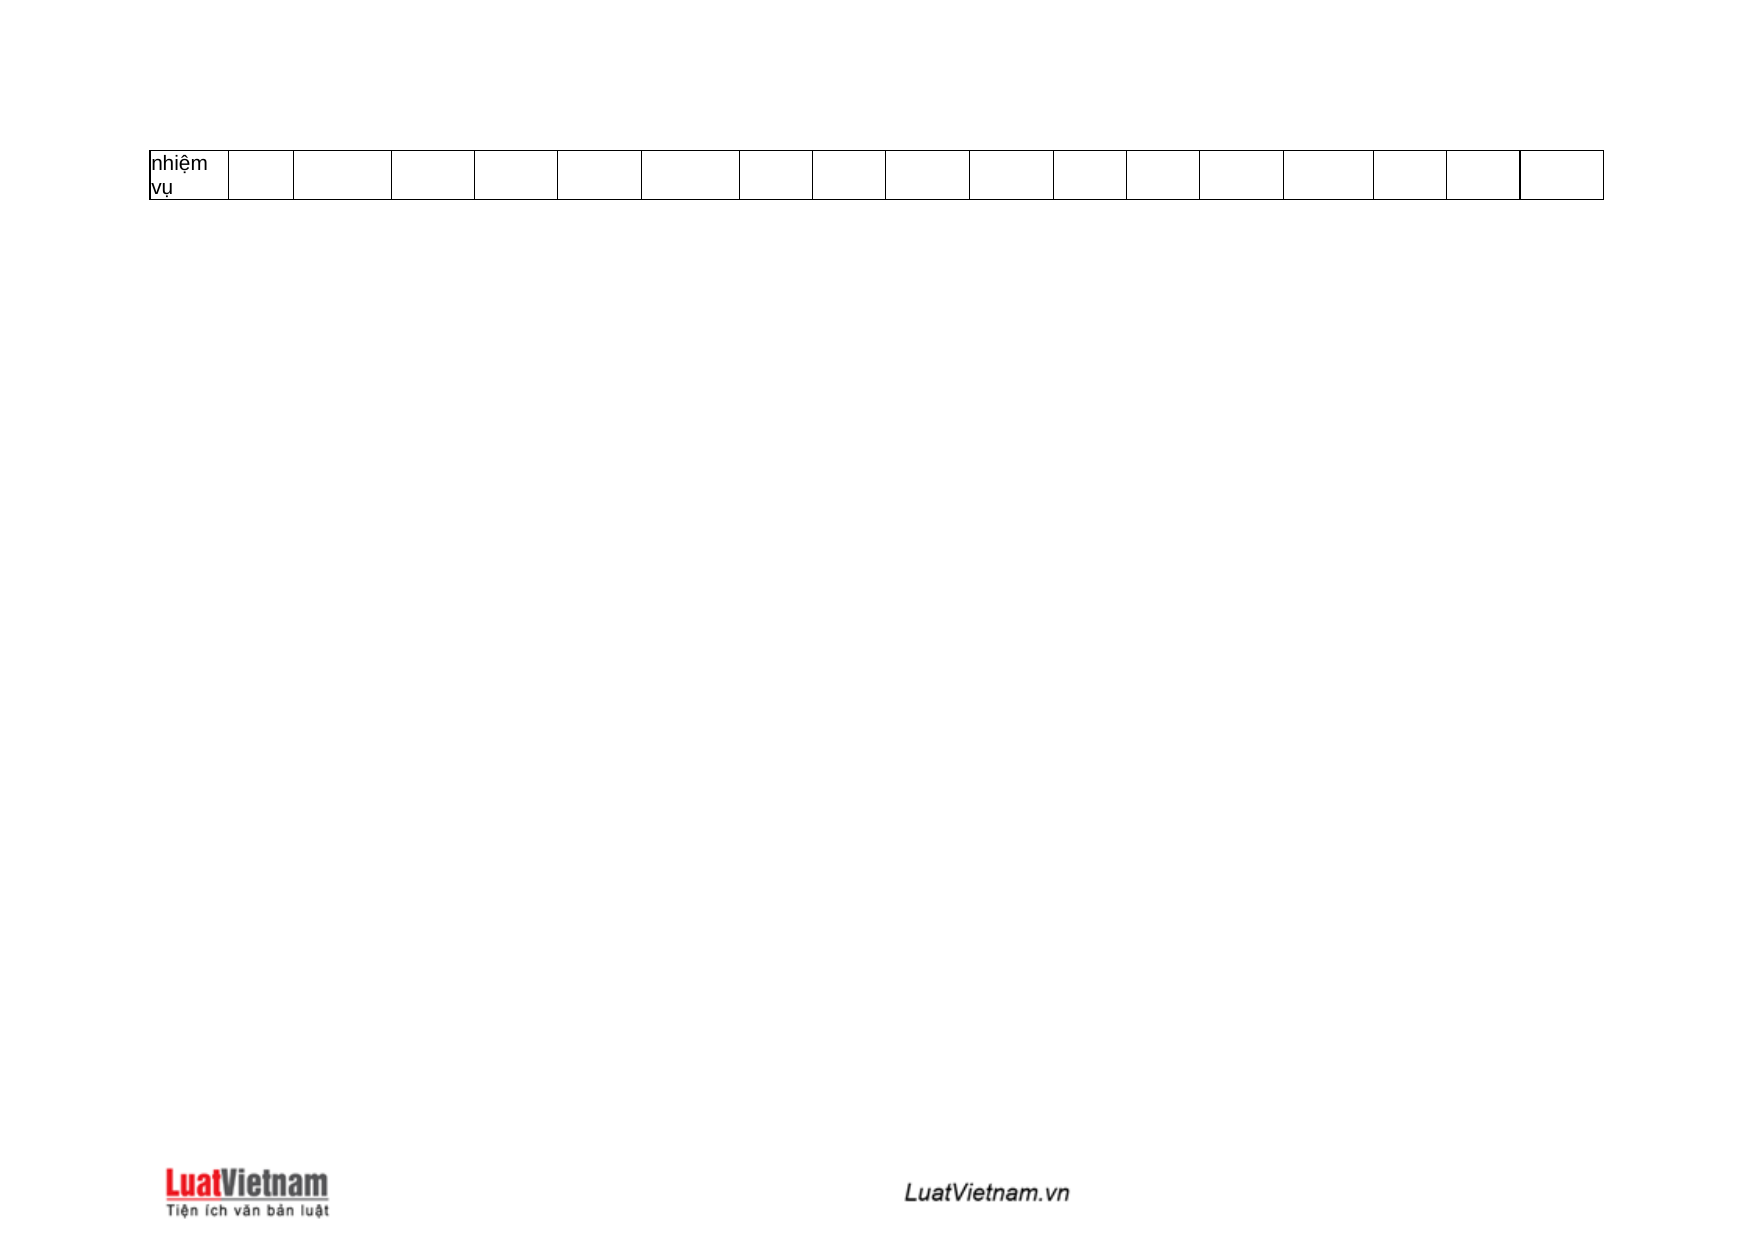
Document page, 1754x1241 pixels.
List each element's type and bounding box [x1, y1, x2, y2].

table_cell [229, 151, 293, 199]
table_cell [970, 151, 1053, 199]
picture [150, 1146, 1089, 1241]
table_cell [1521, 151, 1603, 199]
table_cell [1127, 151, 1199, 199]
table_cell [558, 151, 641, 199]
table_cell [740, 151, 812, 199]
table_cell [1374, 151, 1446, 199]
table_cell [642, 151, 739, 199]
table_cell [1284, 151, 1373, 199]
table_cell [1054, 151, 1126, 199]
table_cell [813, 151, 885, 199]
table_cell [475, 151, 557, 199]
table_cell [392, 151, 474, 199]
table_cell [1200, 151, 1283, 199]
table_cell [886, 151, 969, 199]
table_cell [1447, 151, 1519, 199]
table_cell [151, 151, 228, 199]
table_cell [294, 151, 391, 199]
